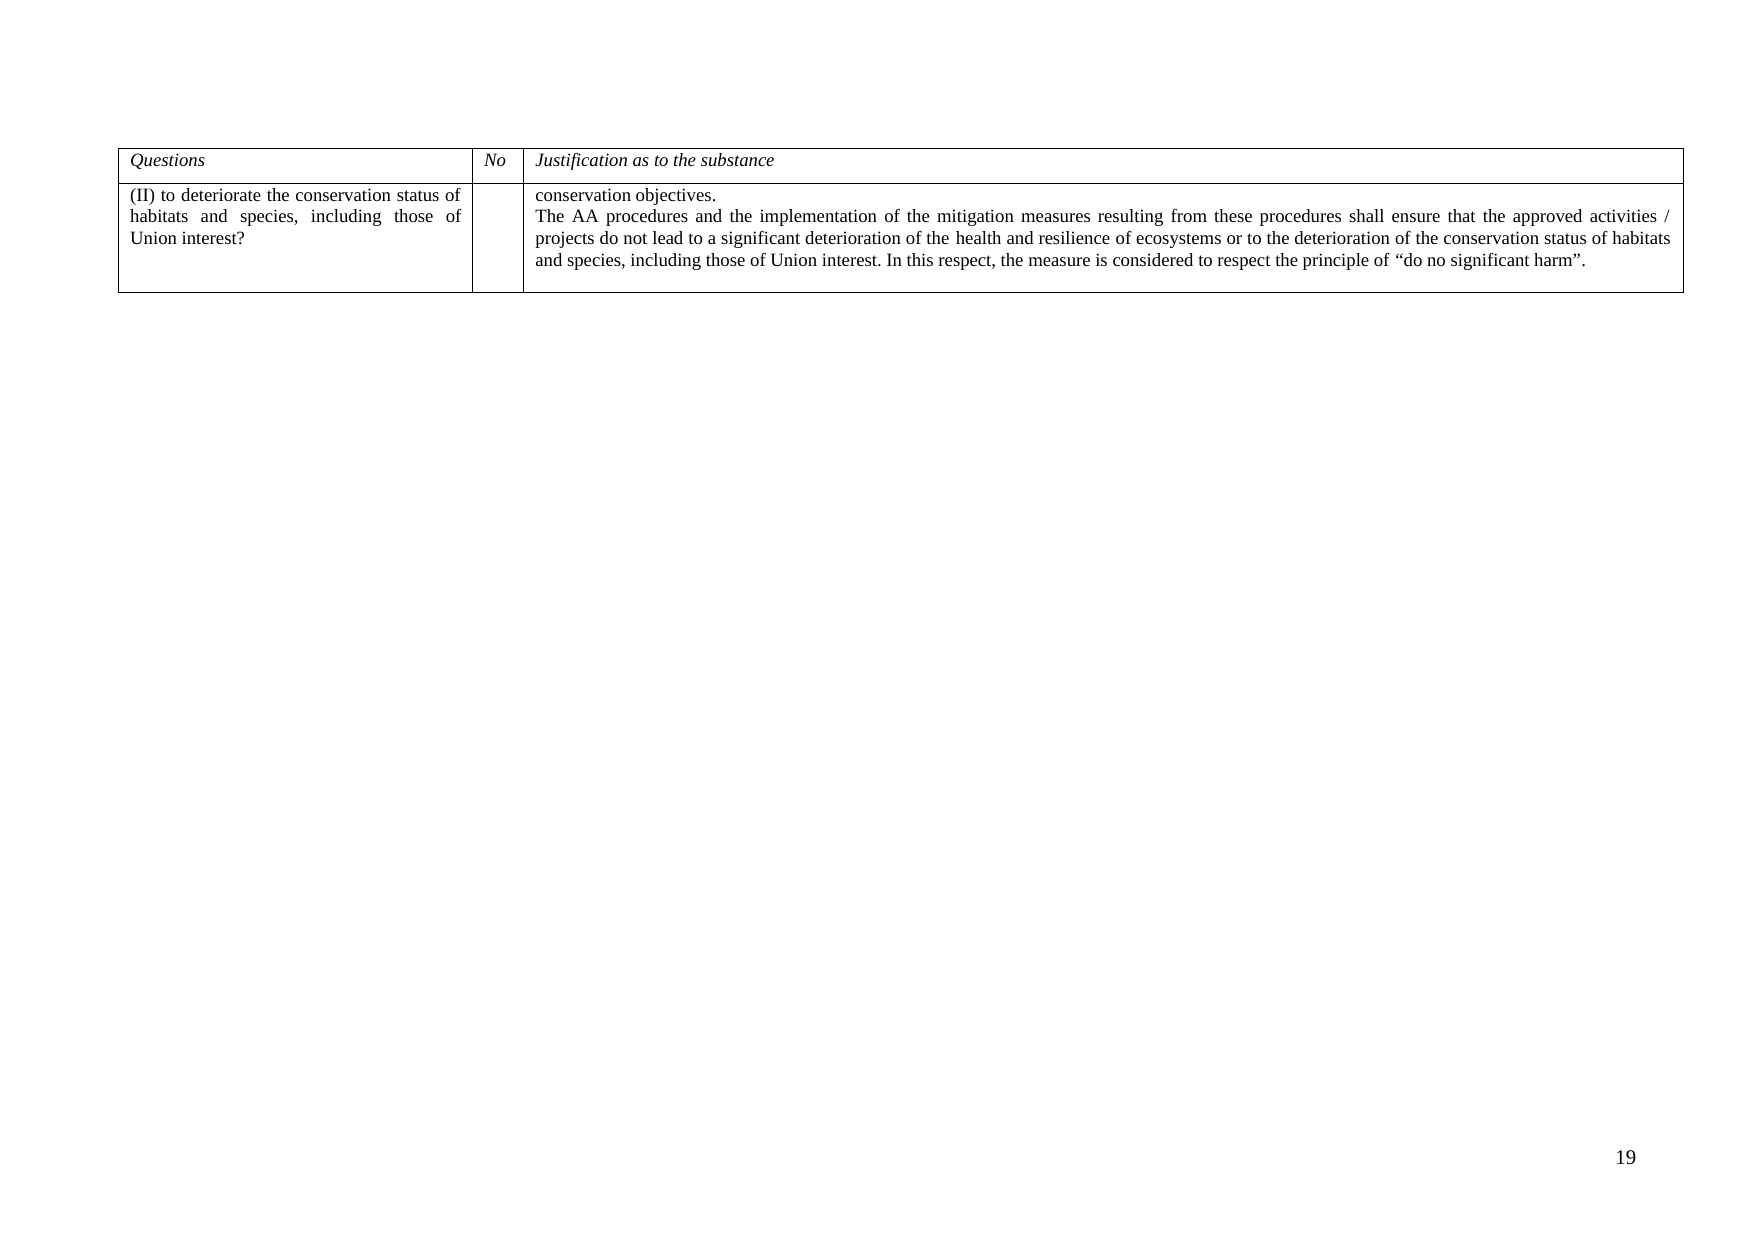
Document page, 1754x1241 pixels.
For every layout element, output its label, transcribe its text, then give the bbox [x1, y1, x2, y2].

table_header No [473, 149, 523, 183]
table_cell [119, 184, 472, 292]
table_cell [524, 184, 1683, 292]
table_cell Х [473, 184, 523, 292]
table_header Questions [119, 149, 472, 183]
table_header Justification as to the substance [524, 149, 1683, 183]
